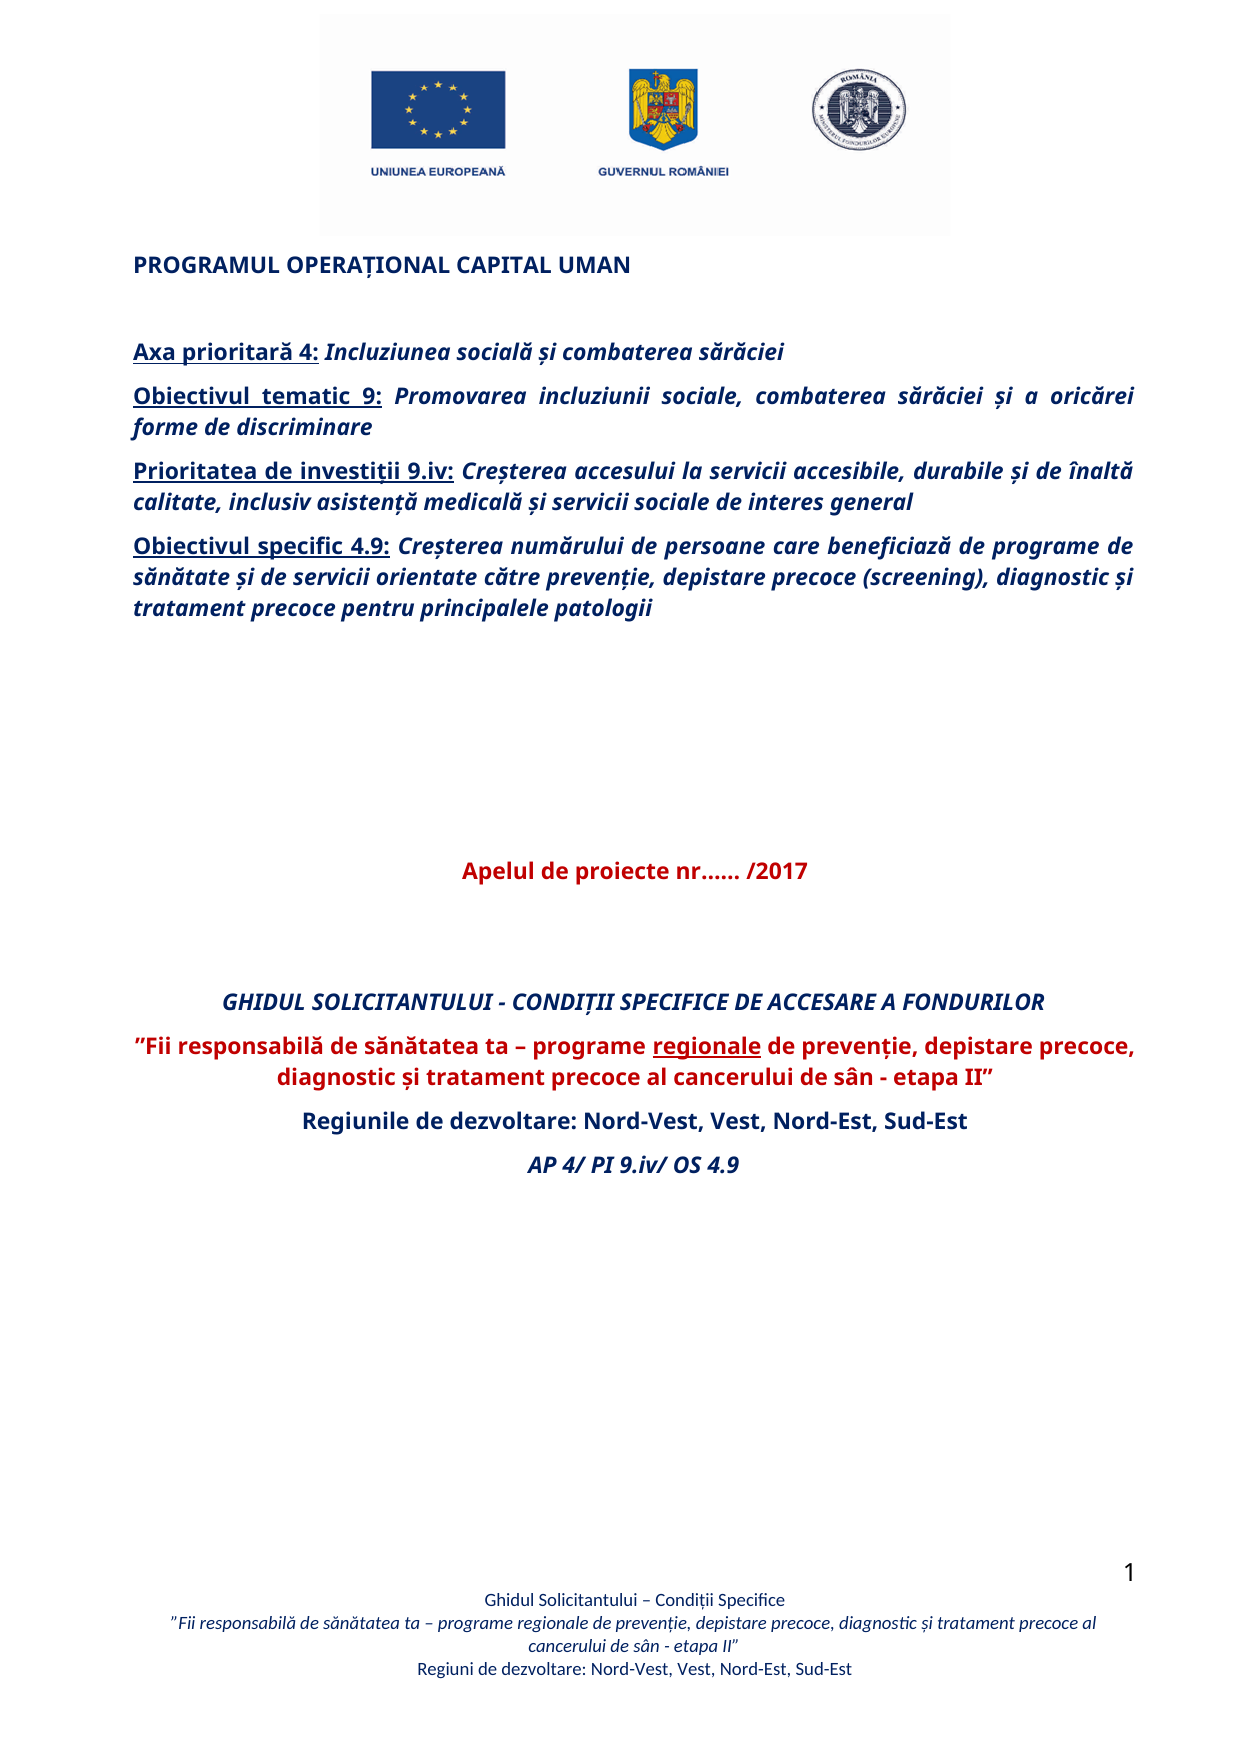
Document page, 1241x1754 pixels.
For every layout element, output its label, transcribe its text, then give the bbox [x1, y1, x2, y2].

text Obiectivul specific 4.9: Creșterea numărului de persoane care beneficiază de programe de sănătate și de servicii orientate către prevenție, depistare precoce (screening), diagnostic și tratament precoce pentru principalele patologii [133, 530, 1137, 623]
text Axa prioritară 4: Incluziunea socială și combaterea sărăciei [133, 336, 1137, 367]
text PROGRAMUL OPERAŢIONAL CAPITAL UMAN [133, 248, 1137, 280]
text Prioritatea de investiții 9.iv: Creșterea accesului la servicii accesibile, durabile și de înaltă calitate, inclusiv asistență medicală și servicii sociale de interes general [133, 455, 1137, 517]
text ”Fii responsabilă de sănătatea ta – programe regionale de prevenție, depistare precoce, diagnostic și tratament precoce al cancerului de sân - etapa II” [133, 1030, 1137, 1092]
text AP 4/ PI 9.iv/ OS 4.9 [133, 1148, 1137, 1180]
text GHIDUL SOLICITANTULUI - CONDIȚII SPECIFICE DE ACCESARE A FONDURILOR [133, 986, 1137, 1017]
text Obiectivul tematic 9: Promovarea incluziunii sociale, combaterea sărăciei și a oricărei forme de discriminare [133, 380, 1137, 442]
picture [319, 14, 951, 236]
text Apelul de proiecte nr…… /2017 [133, 855, 1137, 886]
text Regiunile de dezvoltare: Nord-Vest, Vest, Nord-Est, Sud-Est [133, 1105, 1137, 1136]
